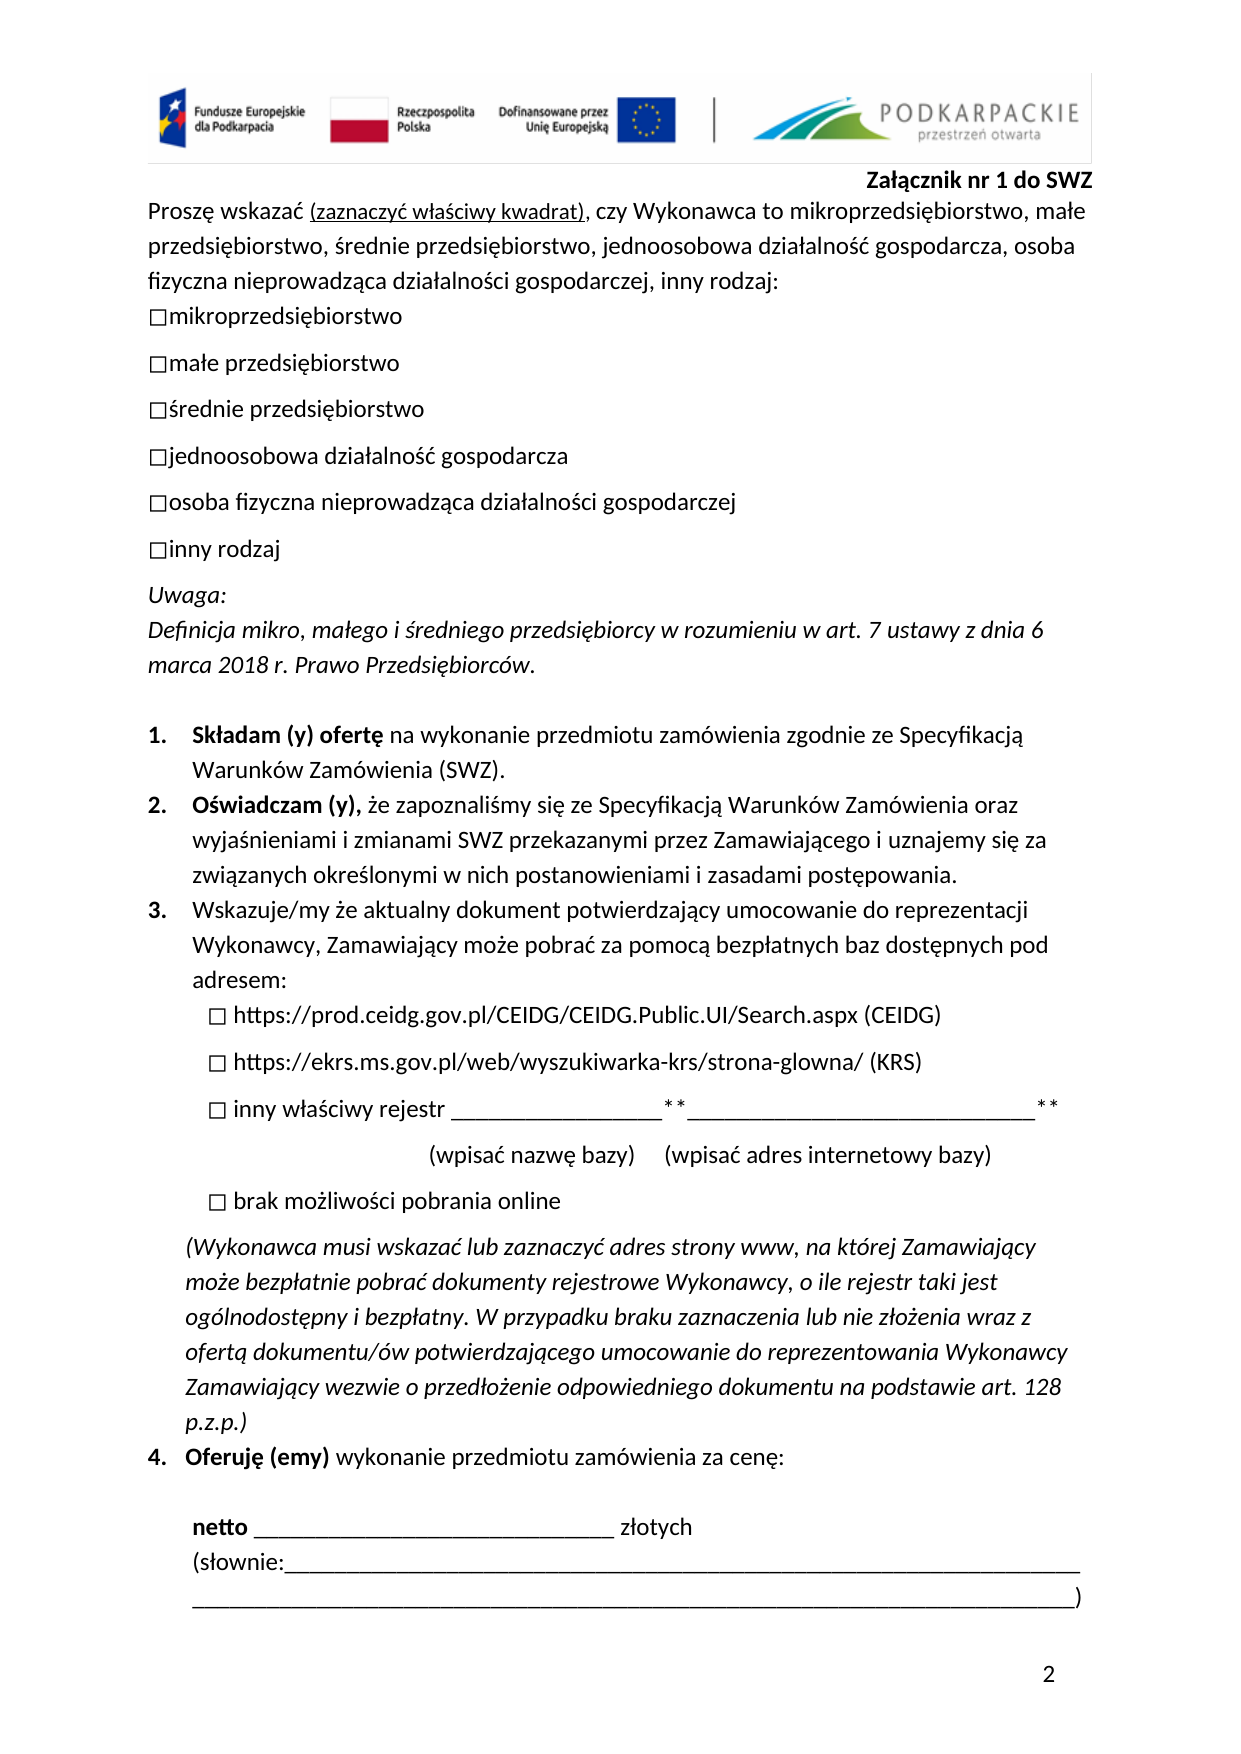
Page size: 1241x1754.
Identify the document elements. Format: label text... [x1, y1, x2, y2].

text ◻osoba fizyczna nieprowadząca działalności gospodarczej [148, 486, 1092, 517]
text ◻inny rodzaj [148, 533, 1092, 564]
picture [147, 73, 1093, 165]
text ◻małe przedsiębiorstwo [148, 346, 1092, 377]
text Proszę wskazać (zaznaczyć właściwy kwadrat), czy Wykonawca to mikroprzedsiębiorstwo, małe przedsiębiorstwo, średnie przedsiębiorstwo, jednoosobowa działalność gospodarcza, osoba fizyczna nieprowadząca działalności gospodarczej, inny rodzaj: [148, 195, 1092, 295]
text (Wykonawca musi wskazać lub zaznaczyć adres strony www, na której Zamawiający może bezpłatnie pobrać dokumenty rejestrowe Wykonawcy, o ile rejestr taki jest ogólnodostępny i bezpłatny. W przypadku braku zaznaczenia lub nie złożenia wraz z ofertą dokumentu/ów potwierdzającego umocowanie do reprezentowania Wykonawcy Zamawiający wezwie o przedłożenie odpowiedniego dokumentu na podstawie art. 128 p.z.p.) [185, 1231, 1092, 1437]
text ◻ brak możliwości pobrania online [207, 1184, 1092, 1216]
text ◻jednoosobowa działalność gospodarcza [148, 439, 1092, 471]
list Oświadczam (y), że zapoznaliśmy się ze Specyfikacją Warunków Zamówienia oraz wyjaśnieniami i zmianami SWZ przekazanymi przez Zamawiającego i uznajemy się za związanych określonymi w nich postanowieniami i zasadami postępowania. [148, 789, 1092, 890]
text Definicja mikro, małego i średniego przedsiębiorcy w rozumieniu w art. 7 ustawy z dnia 6 marca 2018 r. Prawo Przedsiębiorców. [148, 614, 1092, 680]
text ◻ https://prod.ceidg.gov.pl/CEIDG/CEIDG.Public.UI/Search.aspx (CEIDG) [207, 999, 1092, 1030]
text (słownie:_______________________________________________________________________________________________________________________________________) [192, 1546, 1092, 1612]
text Uwaga: [148, 579, 1092, 610]
text ◻ https://ekrs.ms.gov.pl/web/wyszukiwarka-krs/strona-glowna/ (KRS) [207, 1046, 1092, 1077]
list Oferuję (emy) wykonanie przedmiotu zamówienia za cenę: [148, 1441, 1092, 1472]
list Wskazuje/my że aktualny dokument potwierdzający umocowanie do reprezentacji Wykonawcy, Zamawiający może pobrać za pomocą bezpłatnych baz dostępnych pod adresem: [148, 894, 1092, 995]
list Składam (y) ofertę na wykonanie przedmiotu zamówienia zgodnie ze Specyfikacją Warunków Zamówienia (SWZ). [148, 719, 1092, 785]
text netto _____________________________ złotych [192, 1511, 1092, 1542]
text (wpisać nazwę bazy) (wpisać adres internetowy bazy) [428, 1139, 1092, 1169]
text ◻średnie przedsiębiorstwo [148, 393, 1092, 424]
text ◻mikroprzedsiębiorstwo [148, 300, 1092, 331]
text ◻ inny właściwy rejestr _________________**____________________________** [207, 1092, 1092, 1123]
